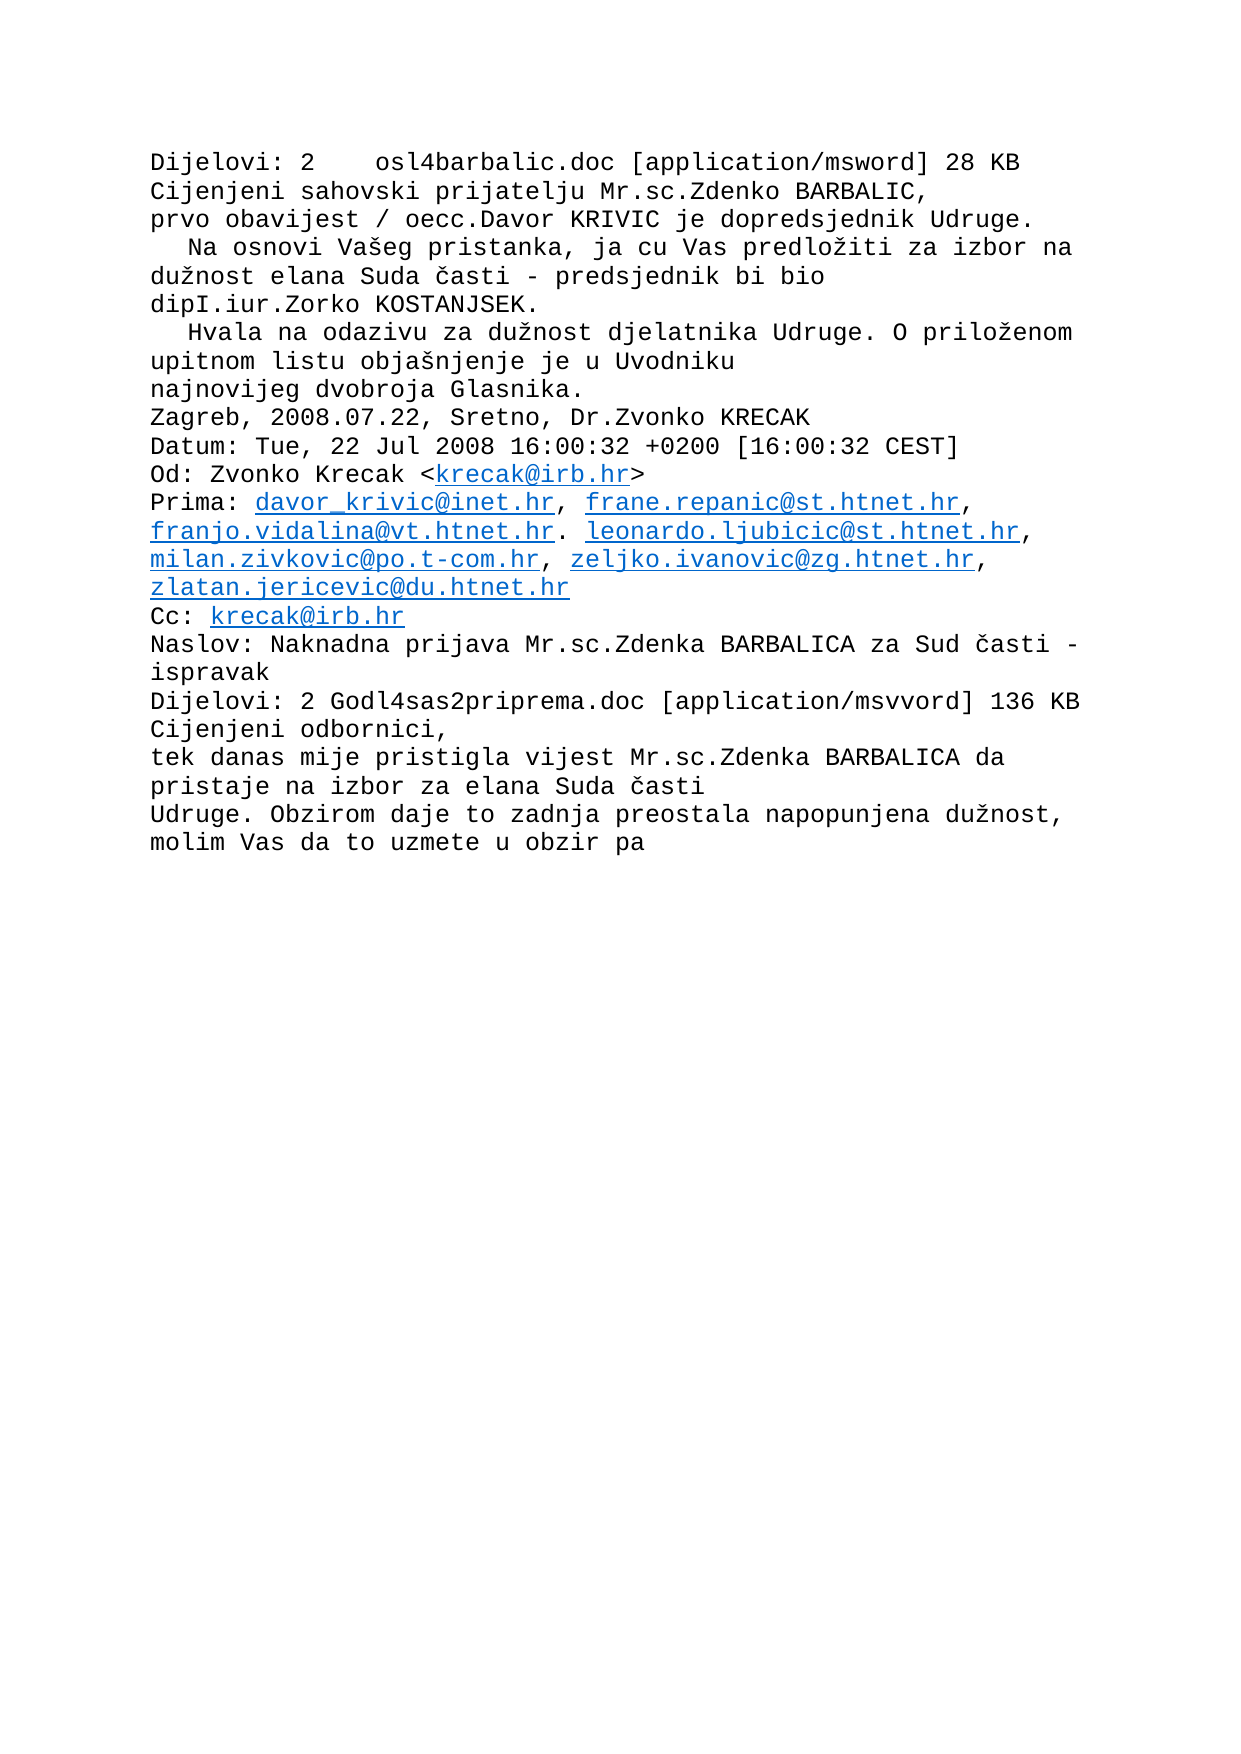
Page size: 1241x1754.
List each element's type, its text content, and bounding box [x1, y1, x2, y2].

text Na osnovi Vašeg pristanka, ja cu Vas predložiti za izbor na dužnost elana Suda časti - predsjednik bi bio dipI.iur.Zorko KOSTANJSEK. [150, 235, 1090, 320]
text Zagreb, 2008.07.22, Sretno, Dr.Zvonko KRECAK [150, 405, 1090, 433]
text Naslov: Naknadna prijava Mr.sc.Zdenka BARBALICA za Sud časti - ispravak Dijelovi: 2 Godl4sas2priprema.doc [application/msvvord] 136 KB Cijenjeni odbornici, [150, 632, 1090, 745]
text Datum: Tue, 22 Jul 2008 16:00:32 +0200 [16:00:32 CEST] [150, 433, 1090, 462]
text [150, 150, 1090, 178]
text Cijenjeni sahovski prijatelju Mr.sc.Zdenko BARBALIC, prvo obavijest / oecc.Davor KRIVIC je dopredsjednik Udruge. [150, 178, 1090, 235]
text tek danas mije pristigla vijest Mr.sc.Zdenka BARBALICA da pristaje na izbor za elana Suda časti Udruge. Obzirom daje to zadnja preostala napopunjena dužnost, molim Vas da to uzmete u obzir pa [150, 745, 1090, 858]
text Prima: davor_krivic@inet.hr, frane.repanic@st.htnet.hr, franjo.vidalina@vt.htnet.hr. leonardo.ljubicic@st.htnet.hr, milan.zivkovic@po.t-com.hr, zeljko.ivanovic@zg.htnet.hr, zlatan.jericevic@du.htnet.hr Cc: krecak@irb.hr [150, 490, 1090, 632]
text Od: Zvonko Krecak <krecak@irb.hr> [150, 462, 1090, 490]
text Hvala na odazivu za dužnost djelatnika Udruge. O priloženom upitnom listu objašnjenje je u Uvodniku najnovijeg dvobroja Glasnika. [150, 320, 1090, 405]
